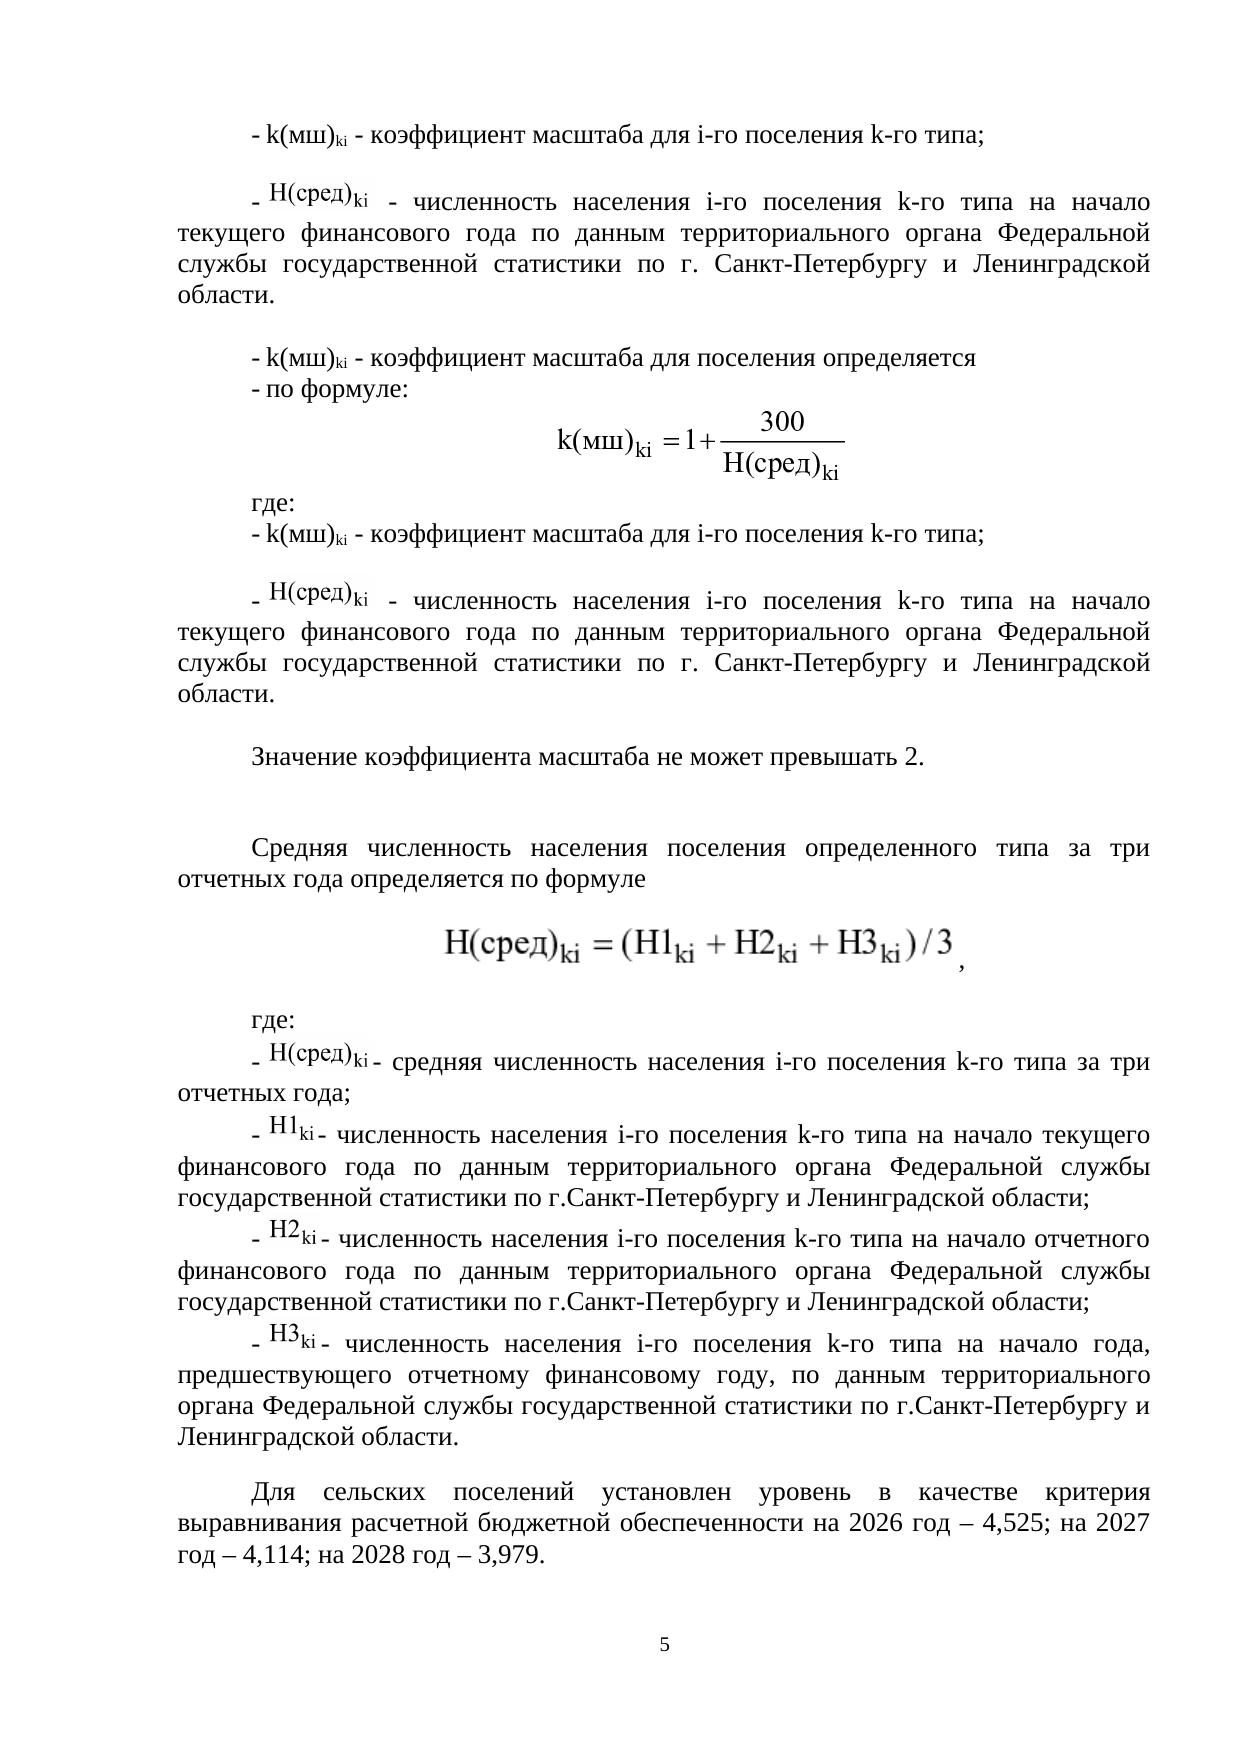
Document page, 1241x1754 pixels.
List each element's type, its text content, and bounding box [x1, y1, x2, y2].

picture [265, 1211, 321, 1248]
list - средняя численность населения i-го поселения k-го типа за три отчетных года; [177, 1035, 1152, 1108]
text Значение коэффициента масштаба не может превышать 2. [177, 740, 1152, 771]
picture [265, 573, 373, 610]
list - численность населения i-го поселения k-го типа на начало отчетного финансового года по данным территориального органа Федеральной службы государственной статистики по г.Санкт-Петербургу и Ленинградской области; [177, 1212, 1152, 1316]
text где: [177, 1003, 1152, 1035]
picture [265, 1315, 321, 1352]
text где: [177, 486, 1152, 517]
picture [265, 1034, 373, 1071]
text Для сельских поселений установлен уровень в качестве критерия выравнивания расчетной бюджетной обеспеченности на 2026 год – 4,525; на 2027 год – 4,114; на 2028 год – 3,979. [177, 1475, 1152, 1569]
list k(мш)ki - коэффициент масштаба для i-го поселения k-го типа; [177, 118, 1152, 149]
list по формуле: [177, 372, 1152, 403]
picture [265, 1107, 318, 1144]
list - численность населения i-го поселения k-го типа на начало года, предшествующего отчетному финансовому году, по данным территориального органа Федеральной службы государственной статистики по г.Санкт-Петербургу и Ленинградской области. [177, 1316, 1152, 1451]
picture [265, 174, 373, 211]
picture [437, 918, 959, 969]
list - численность населения i-го поселения k-го типа на начало текущего финансового года по данным территориального органа Федеральной службы государственной статистики по г.Санкт-Петербургу и Ленинградской области; [177, 1108, 1152, 1212]
list k(мш)ki - коэффициент масштаба для i-го поселения k-го типа; [177, 517, 1152, 548]
text Средняя численность населения поселения определенного типа за три отчетных года определяется по формуле [177, 831, 1152, 893]
picture [552, 402, 850, 486]
list k(мш)ki - коэффициент масштаба для поселения определяется [177, 341, 1152, 372]
